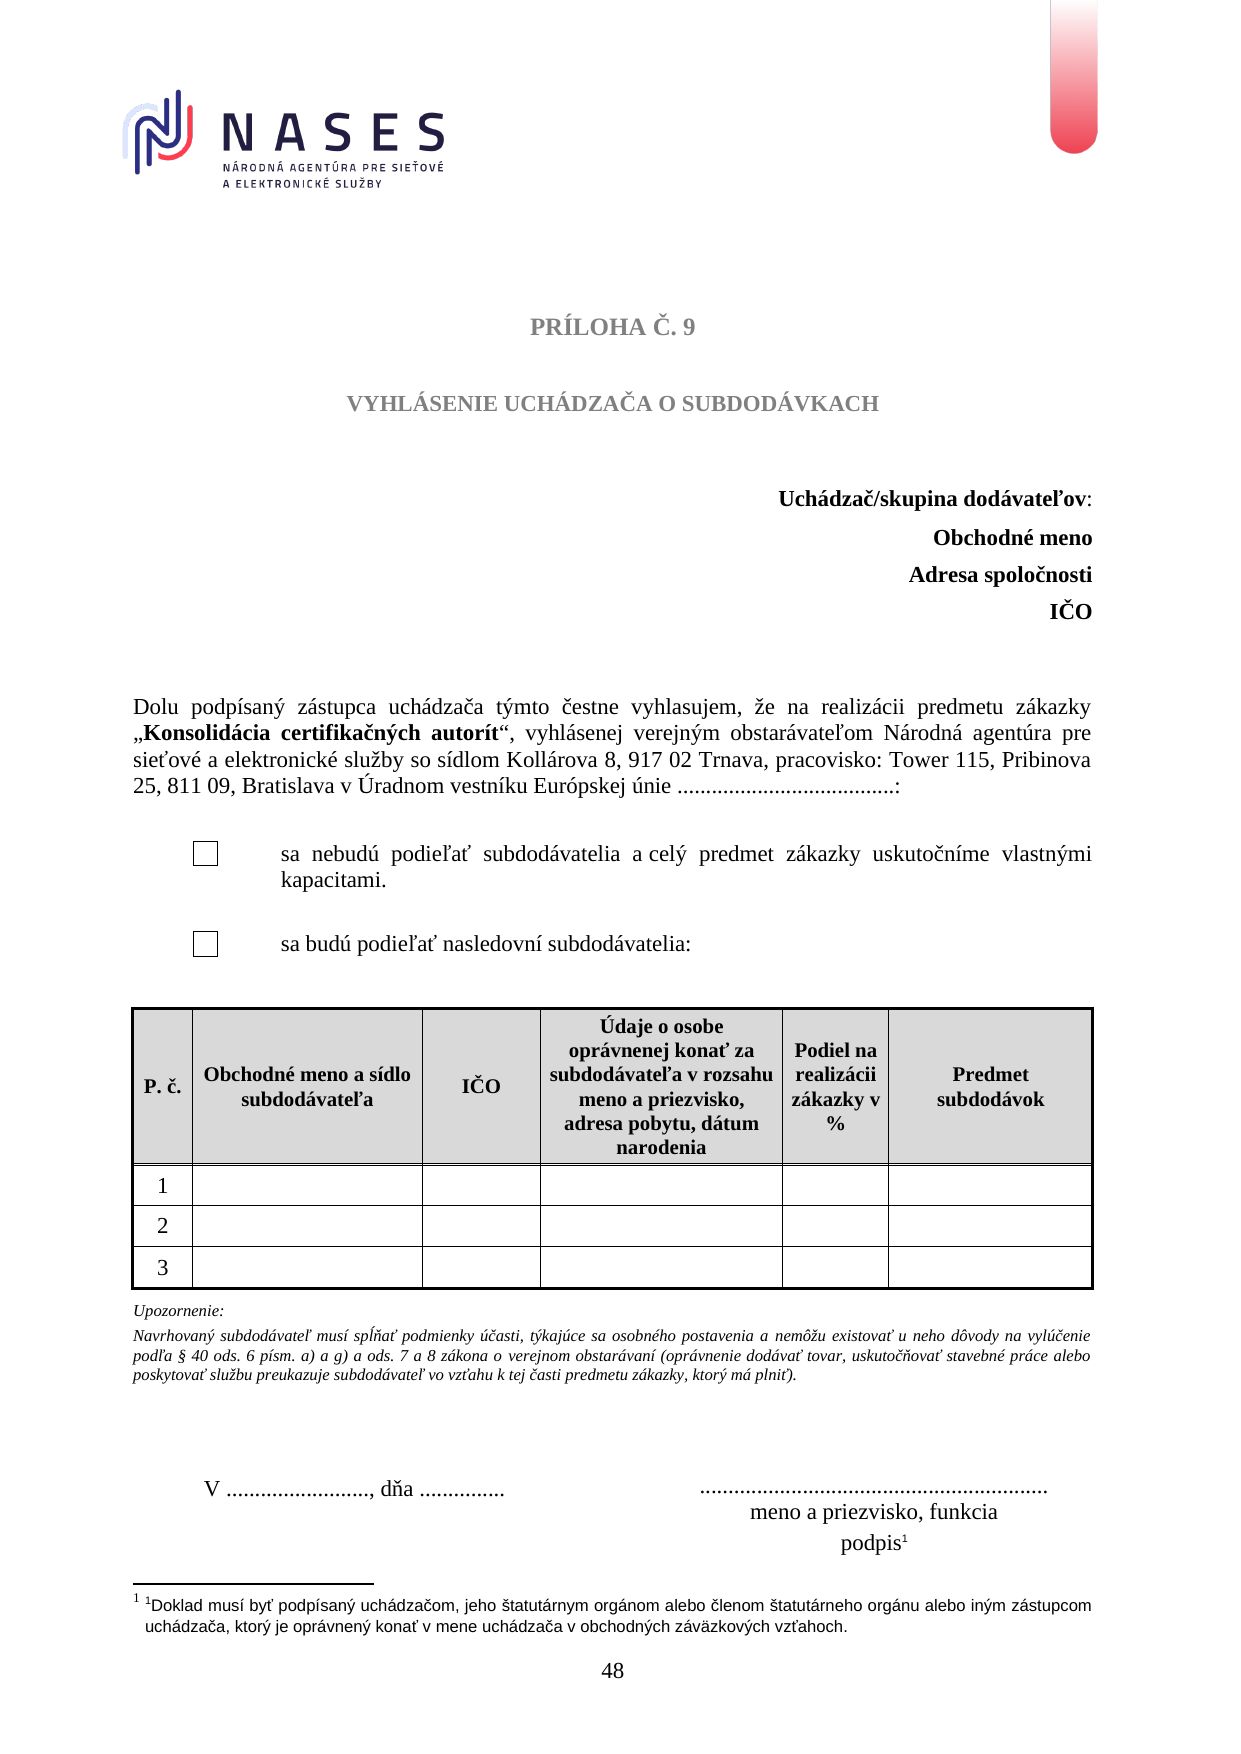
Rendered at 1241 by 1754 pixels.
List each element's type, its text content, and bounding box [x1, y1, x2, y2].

table_header V ........................., dňa ............... [133, 1421, 653, 1569]
text Upozornenie: [133, 1301, 1092, 1320]
picture [92, 23, 467, 254]
table_header Podiel na realizácii zákazky v % [783, 1010, 888, 1163]
table_header ............................................................. meno a priezvisko, funkcia podpis1 [653, 1421, 1093, 1569]
text Adresa spoločnosti [133, 561, 1092, 587]
table_cell [783, 1247, 888, 1287]
table_cell [423, 1206, 540, 1246]
table_cell [889, 1247, 1091, 1287]
table_cell [423, 1247, 540, 1287]
table_cell [783, 1206, 888, 1246]
text IČO [133, 598, 1092, 624]
table_cell [193, 1206, 422, 1246]
text Obchodné meno [133, 524, 1092, 551]
table_cell [541, 1166, 782, 1204]
table_cell 3 [134, 1247, 192, 1287]
table_header Obchodné meno a sídlo subdodávateľa [193, 1010, 422, 1163]
table_header Údaje o osobe oprávnenej konať za subdodávateľa v rozsahu meno a priezvisko, adresa pobytu, dátum narodenia [541, 1010, 782, 1163]
table_header IČO [423, 1010, 540, 1163]
table_cell [889, 1206, 1091, 1246]
table_cell [193, 1166, 422, 1204]
table_header P. č. [134, 1010, 192, 1163]
table_cell [541, 1247, 782, 1287]
table_cell 1 [134, 1166, 192, 1204]
subtitle PRÍLOHA č. 9 [133, 312, 1092, 340]
text Uchádzač/skupina dodávateľov: [133, 486, 1092, 512]
table_cell [193, 1247, 422, 1287]
table_cell [889, 1166, 1091, 1204]
picture [1037, 0, 1115, 157]
table_cell [783, 1166, 888, 1204]
text Navrhovaný subdodávateľ musí spĺňať podmienky účasti, týkajúce sa osobného postavenia a nemôžu existovať u neho dôvody na vylúčenie podľa § 40 ods. 6 písm. a) a g) a ods. 7 a 8 zákona o verejnom obstarávaní (oprávnenie dodávať tovar, uskutočňovať stavebné práce alebo poskytovať službu preukazuje subdodávateľ vo vzťahu k tej časti predmetu zákazky, ktorý má plniť). [133, 1326, 1092, 1384]
table_cell [423, 1166, 540, 1204]
table_header Predmet subdodávok [889, 1010, 1091, 1163]
table_cell [541, 1206, 782, 1246]
table_cell 2 [134, 1206, 192, 1246]
text Dolu podpísaný zástupca uchádzača týmto čestne vyhlasujem, že na realizácii predmetu zákazky „Konsolidácia certifikačných autorít“, vyhlásenej verejným obstarávateľom Národná agentúra pre sieťové a elektronické služby so sídlom Kollárova 8, 917 02 Trnava, pracovisko: Tower 115, Pribinova 25, 811 09, Bratislava v Úradnom vestníku Európskej únie ......................................: [133, 693, 1092, 798]
text sa budú podieľať nasledovní subdodávatelia: [192, 930, 1092, 957]
text sa nebudú podieľať subdodávatelia a celý predmet zákazky uskutočníme vlastnými kapacitami. [192, 840, 1092, 893]
subtitle Vyhlásenie uchádzača o subdodávkach [133, 390, 1092, 417]
